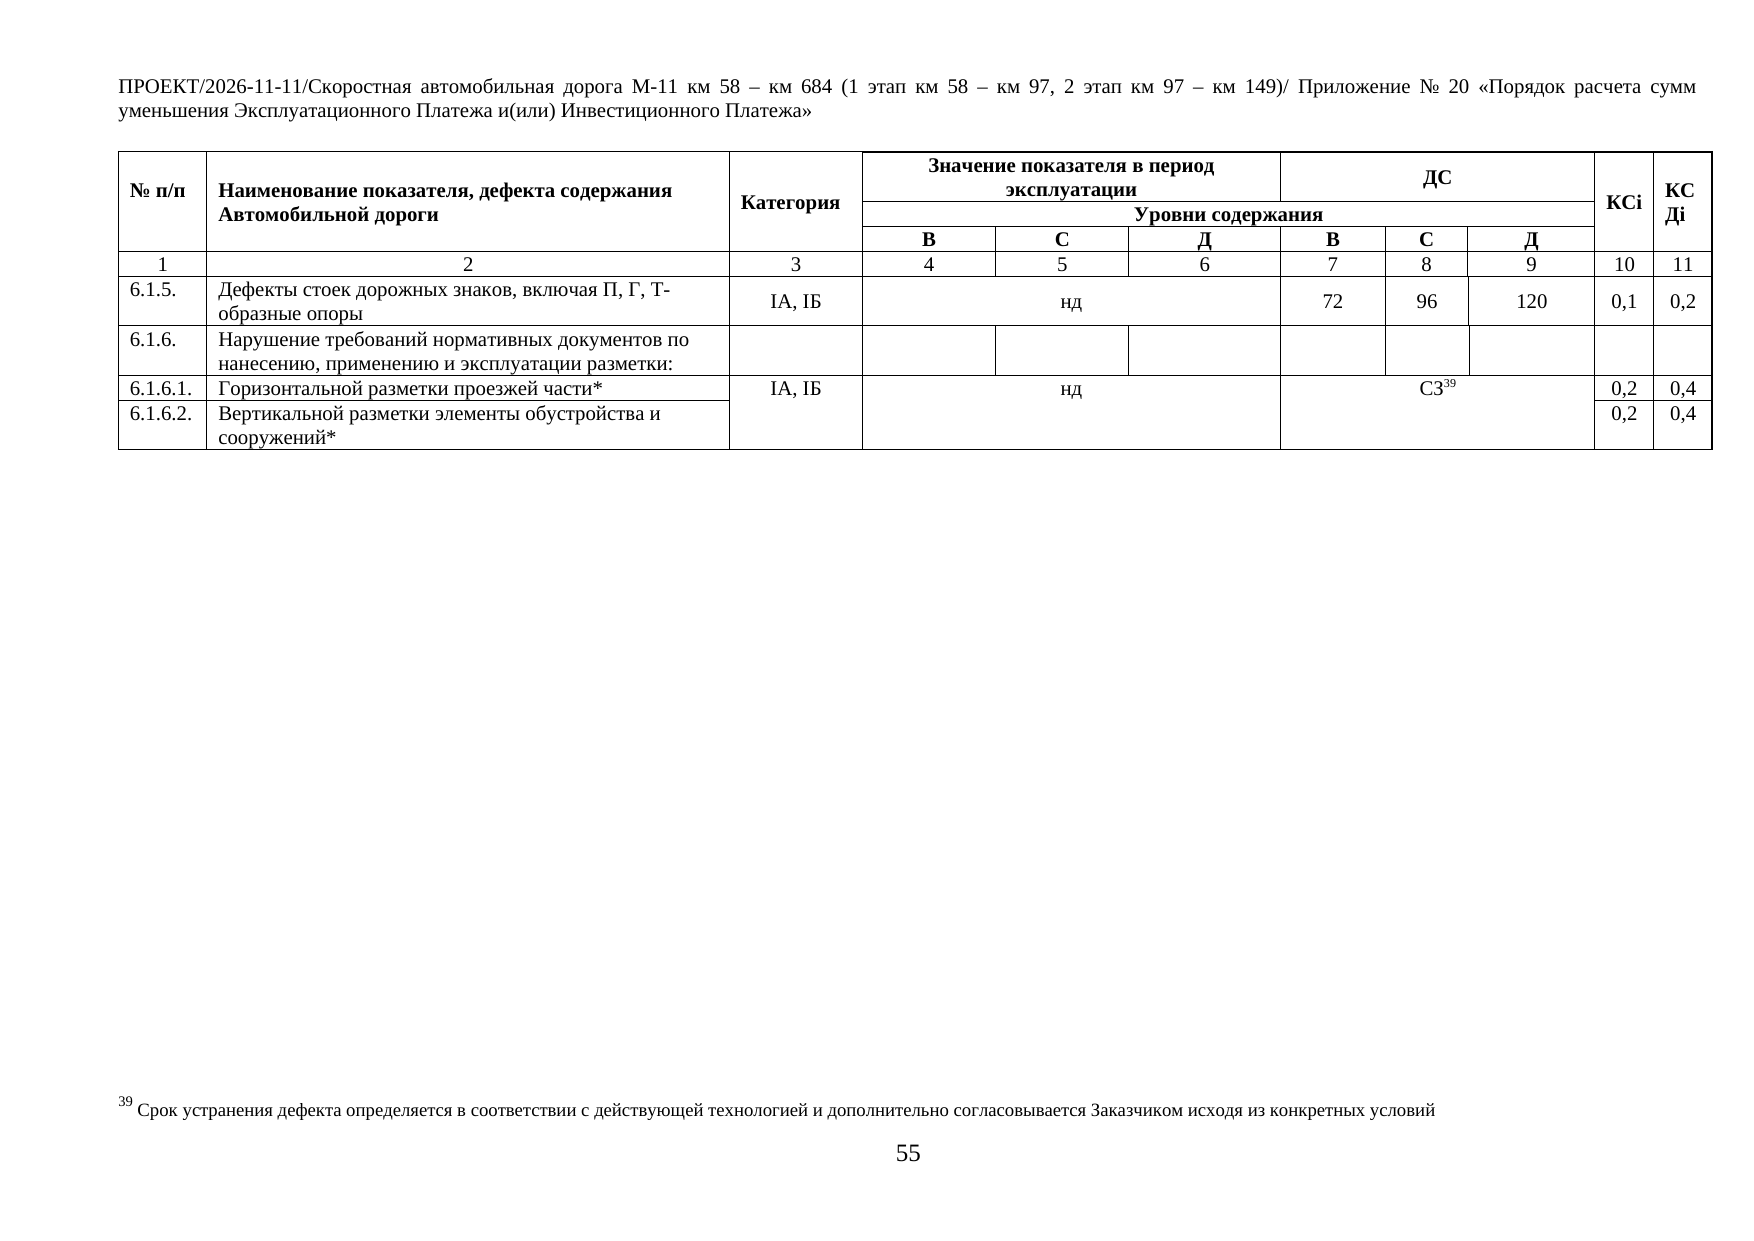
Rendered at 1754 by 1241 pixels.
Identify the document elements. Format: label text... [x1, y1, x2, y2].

table_cell [863, 326, 995, 374]
table_cell 6.1.5. [119, 277, 206, 325]
table_cell Дефекты стоек дорожных знаков, включая П, Г, Т-образные опоры [207, 277, 729, 325]
table_cell 72 [1281, 277, 1385, 325]
table_cell В [863, 227, 995, 251]
table_header КСi [1595, 153, 1653, 251]
table_cell нд [863, 376, 1280, 449]
table_cell 3 [730, 252, 862, 276]
table_cell С [1386, 227, 1467, 251]
table_header Значение показателя в период эксплуатации [863, 153, 1280, 201]
table_cell IA, IБ [730, 277, 862, 325]
table_cell 0,2 [1595, 401, 1653, 449]
table_cell [1595, 326, 1653, 374]
table_cell [996, 326, 1128, 374]
table_cell 6.1.6.1. [119, 376, 206, 400]
table_cell [1470, 326, 1594, 374]
table_cell 0,2 [1654, 277, 1711, 325]
table_cell Д [1468, 227, 1594, 251]
table_cell 10 [1595, 252, 1653, 276]
table_cell 9 [1468, 252, 1594, 276]
table_cell нд [863, 277, 1280, 325]
table_header № п/п [119, 152, 206, 251]
table_cell [1281, 326, 1385, 374]
table_cell [1386, 326, 1469, 374]
table_cell 120 [1469, 277, 1594, 325]
table_cell [1654, 326, 1711, 374]
table_cell 6 [1129, 252, 1280, 276]
table_cell 0,1 [1595, 277, 1653, 325]
table_cell В [1281, 227, 1385, 251]
table_cell 1 [119, 252, 206, 276]
table_header Категория [730, 152, 862, 251]
table_cell 6.1.6.2. [119, 401, 206, 449]
table_cell Нарушение требований нормативных документов по нанесению, применению и эксплуатации разметки: [207, 326, 729, 374]
table_cell Горизонтальной разметки проезжей части* [207, 376, 729, 400]
table_cell 11 [1654, 252, 1711, 276]
table_cell 7 [1281, 252, 1385, 276]
table_cell 96 [1386, 277, 1468, 325]
table_cell СЗ [1281, 376, 1594, 449]
table_cell 6.1.6. [119, 326, 206, 374]
table_header Наименование показателя, дефекта содержания Автомобильной дороги [207, 152, 729, 251]
table_cell 2 [207, 252, 729, 276]
table_cell 0,2 [1595, 376, 1653, 400]
table_cell 4 [863, 252, 995, 276]
table_cell С [996, 227, 1128, 251]
table_header КСДi [1654, 153, 1711, 251]
table_cell [730, 326, 862, 374]
table_header ДС [1281, 153, 1594, 201]
table_cell 0,4 [1654, 376, 1711, 400]
table_cell Вертикальной разметки элементы обустройства и сооружений* [207, 401, 729, 449]
table_cell Д [1129, 227, 1280, 251]
table_cell 0,4 [1654, 401, 1711, 449]
table_cell Уровни содержания [863, 202, 1594, 226]
table_cell [1129, 326, 1280, 374]
table_cell 8 [1386, 252, 1467, 276]
table_cell 5 [996, 252, 1128, 276]
table_cell IA, IБ [730, 376, 862, 449]
